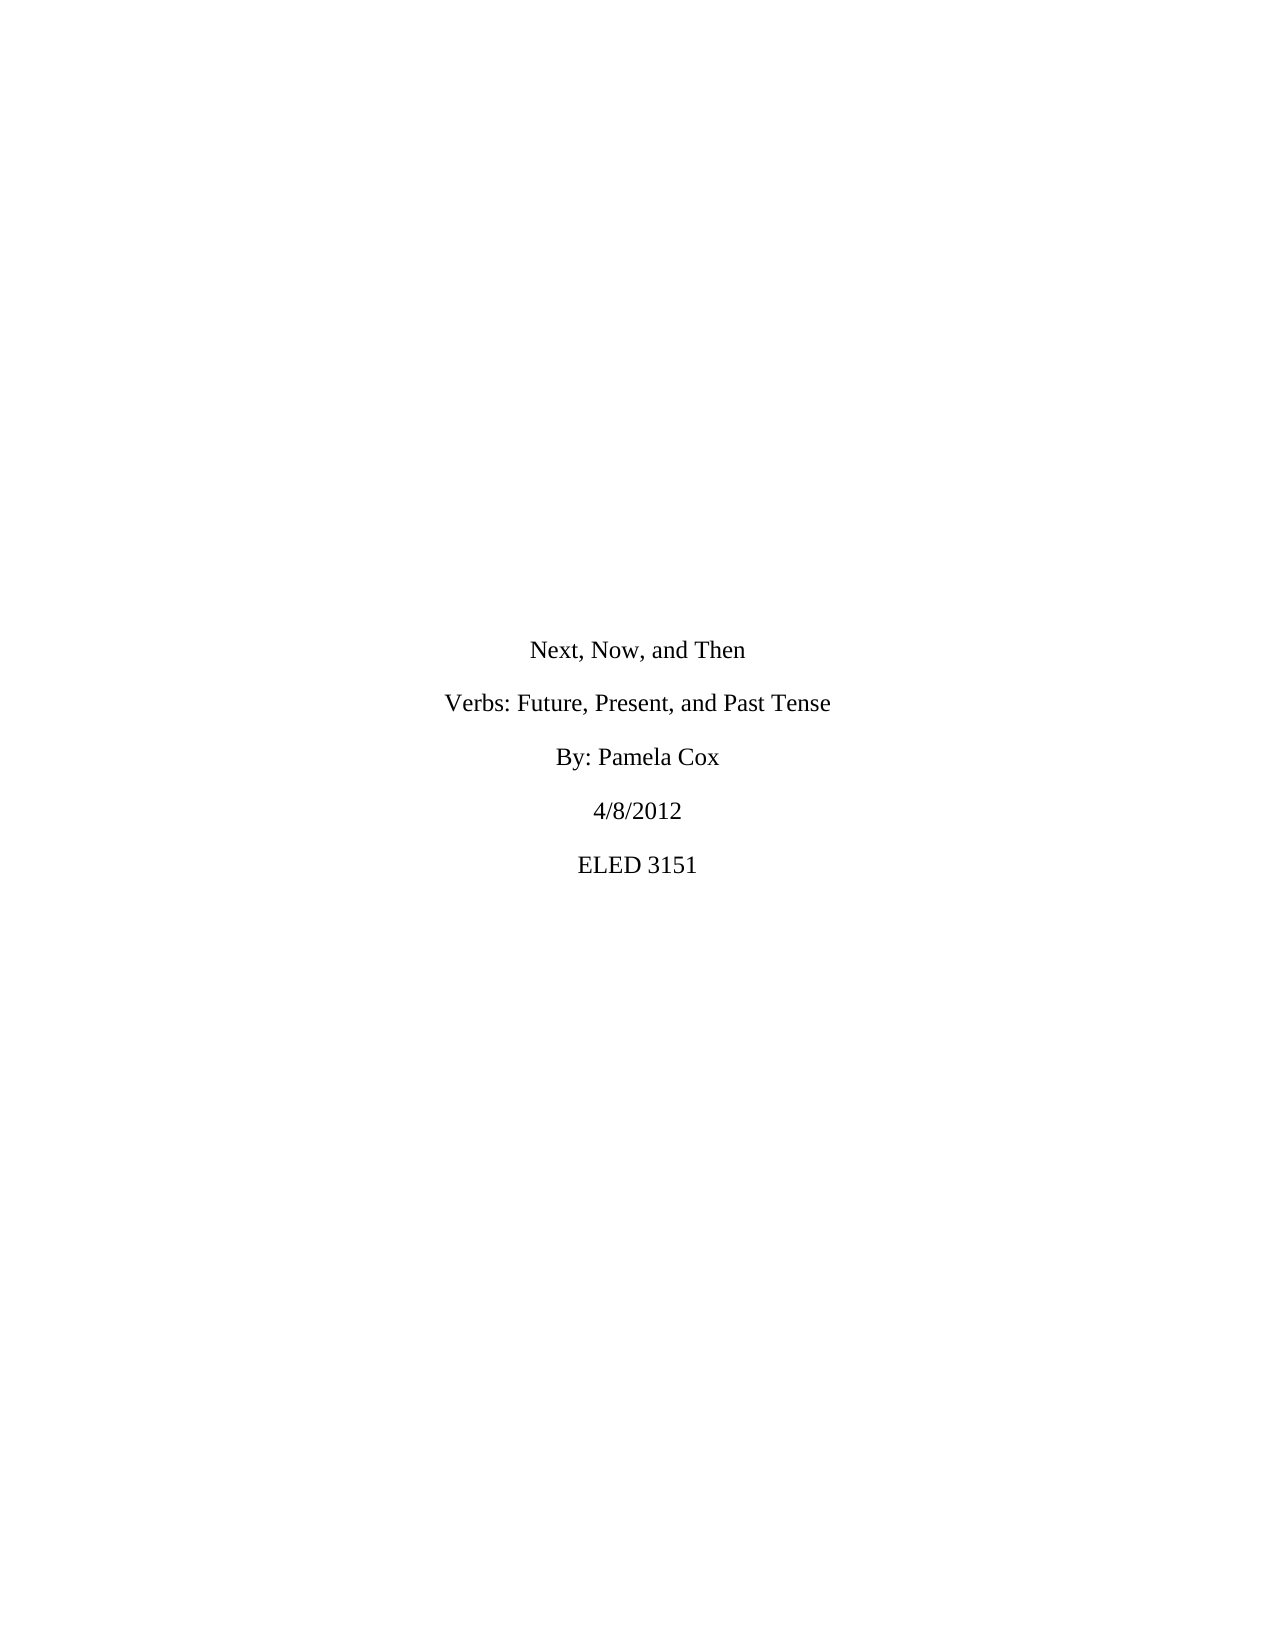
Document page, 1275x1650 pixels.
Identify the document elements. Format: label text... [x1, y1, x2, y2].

text Verbs: Future, Present, and Past Tense [150, 688, 1125, 717]
text ELED 3151 [150, 850, 1125, 879]
text Next, Now, and Then [150, 635, 1125, 663]
text 4/8/2012 [150, 796, 1125, 825]
text By: Pamela Cox [150, 742, 1125, 771]
